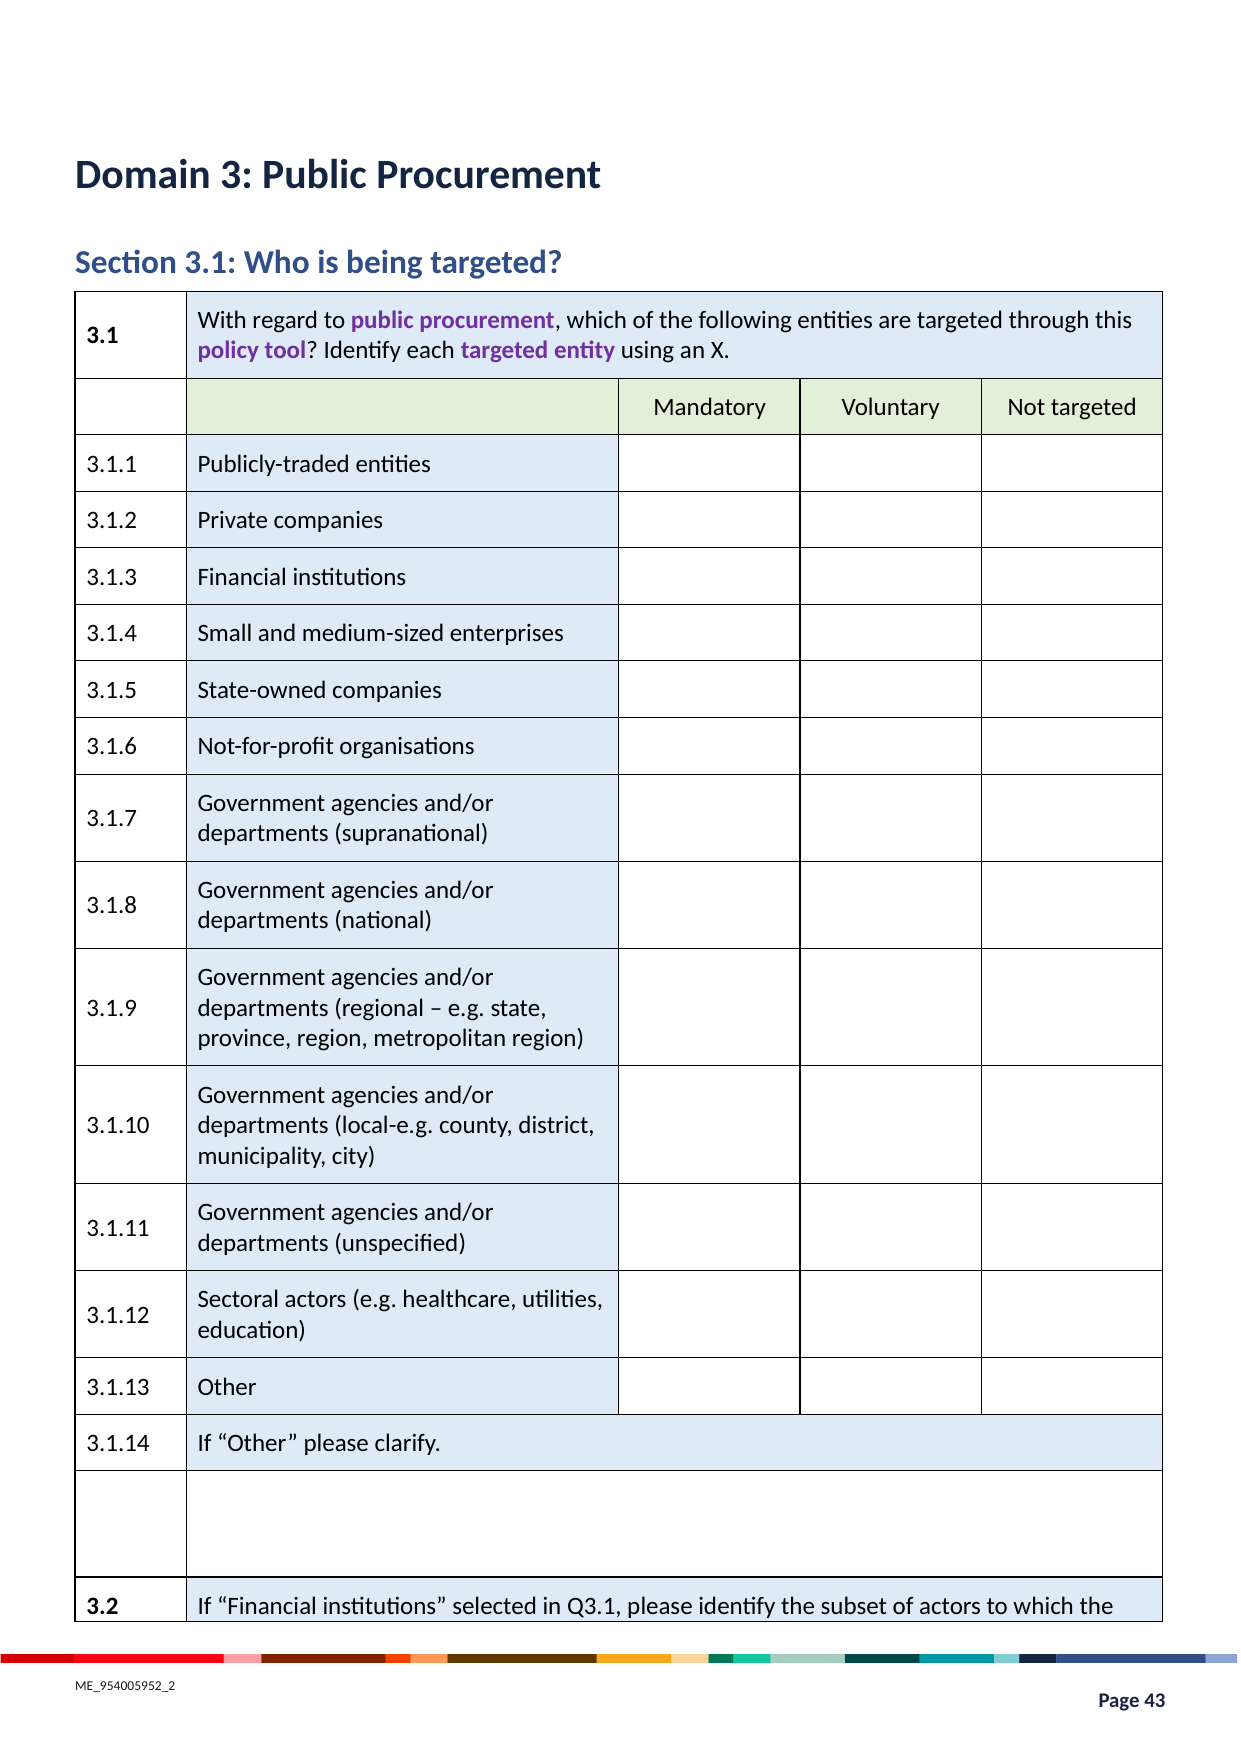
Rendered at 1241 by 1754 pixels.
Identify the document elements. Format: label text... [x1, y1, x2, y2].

table_cell [619, 1066, 799, 1183]
table_cell Mandatory [619, 379, 799, 434]
table_cell Government agencies and/or departments (national) [187, 862, 618, 948]
picture [0, 1654, 1236, 1663]
table_cell [619, 1271, 799, 1357]
table_cell 3.2 [76, 1578, 186, 1621]
table_cell Sectoral actors (e.g. healthcare, utilities, education) [187, 1271, 618, 1357]
table_cell [619, 862, 799, 948]
table_cell Voluntary [801, 379, 981, 434]
table_cell Publicly-traded entities [187, 435, 618, 491]
table_cell [982, 1271, 1162, 1357]
table_cell If “Other” please clarify. [187, 1415, 1162, 1470]
table_cell [619, 775, 799, 861]
table_cell [982, 1066, 1162, 1183]
table_cell 3.1.9 [76, 949, 186, 1065]
table_header 3.1 [76, 292, 186, 378]
table_cell 3.1.14 [76, 1415, 186, 1470]
table_cell 3.1.2 [76, 492, 186, 547]
table_cell [619, 661, 799, 717]
table_cell [619, 605, 799, 660]
table_cell Small and medium-sized enterprises [187, 605, 618, 660]
table_cell 3.1.11 [76, 1184, 186, 1270]
table_cell [619, 548, 799, 604]
table_cell Not targeted [982, 379, 1162, 434]
table_cell Other [187, 1358, 618, 1414]
table_cell [801, 1184, 981, 1270]
table_cell [801, 862, 981, 948]
table_cell 3.1.3 [76, 548, 186, 604]
subtitle Section 3.1: Who is being targeted? [75, 241, 1165, 282]
table_cell [982, 661, 1162, 717]
table_cell Private companies [187, 492, 618, 547]
table_cell [982, 949, 1162, 1065]
table_cell Not-for-profit organisations [187, 718, 618, 773]
table_cell [801, 1271, 981, 1357]
table_cell 3.1.1 [76, 435, 186, 491]
table_cell [76, 1471, 186, 1576]
table_cell Government agencies and/or departments (local-e.g. county, district, municipality, city) [187, 1066, 618, 1183]
table_cell [982, 605, 1162, 660]
table_cell State-owned companies [187, 661, 618, 717]
table_cell 3.1.7 [76, 775, 186, 861]
table_cell [982, 1184, 1162, 1270]
table_cell [982, 862, 1162, 948]
table_cell 3.1.8 [76, 862, 186, 948]
table_cell [619, 1358, 799, 1414]
table_cell Government agencies and/or departments (unspecified) [187, 1184, 618, 1270]
table_cell [801, 1358, 981, 1414]
table_cell [982, 435, 1162, 491]
table_cell Government agencies and/or departments (regional – e.g. state, province, region, metropolitan region) [187, 949, 618, 1065]
table_cell [619, 492, 799, 547]
table_cell 3.1.4 [76, 605, 186, 660]
table_cell [187, 1471, 1162, 1576]
table_cell [982, 775, 1162, 861]
table_cell [801, 775, 981, 861]
table_cell [982, 492, 1162, 547]
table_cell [187, 1578, 1162, 1621]
table_cell [619, 1184, 799, 1270]
table_cell [982, 718, 1162, 773]
table_cell [801, 548, 981, 604]
table_cell [801, 492, 981, 547]
table_cell Financial institutions [187, 548, 618, 604]
table_cell 3.1.10 [76, 1066, 186, 1183]
table_cell [801, 605, 981, 660]
table_header With regard to public procurement, which of the following entities are targeted through this policy tool? Identify each targeted entity using an X. [187, 292, 1162, 378]
table_cell [801, 1066, 981, 1183]
table_cell [982, 548, 1162, 604]
table_cell [982, 1358, 1162, 1414]
table_cell 3.1.6 [76, 718, 186, 773]
table_cell [187, 379, 618, 434]
table_cell [801, 661, 981, 717]
table_cell [801, 949, 981, 1065]
table_cell [76, 379, 186, 434]
table_cell [619, 435, 799, 491]
table_cell 3.1.5 [76, 661, 186, 717]
table_cell [619, 949, 799, 1065]
table_cell Government agencies and/or departments (supranational) [187, 775, 618, 861]
table_cell 3.1.13 [76, 1358, 186, 1414]
table_cell 3.1.12 [76, 1271, 186, 1357]
table_cell [619, 718, 799, 773]
subtitle Domain 3: Public Procurement [75, 148, 1165, 199]
table_cell [801, 435, 981, 491]
table_cell [801, 718, 981, 773]
